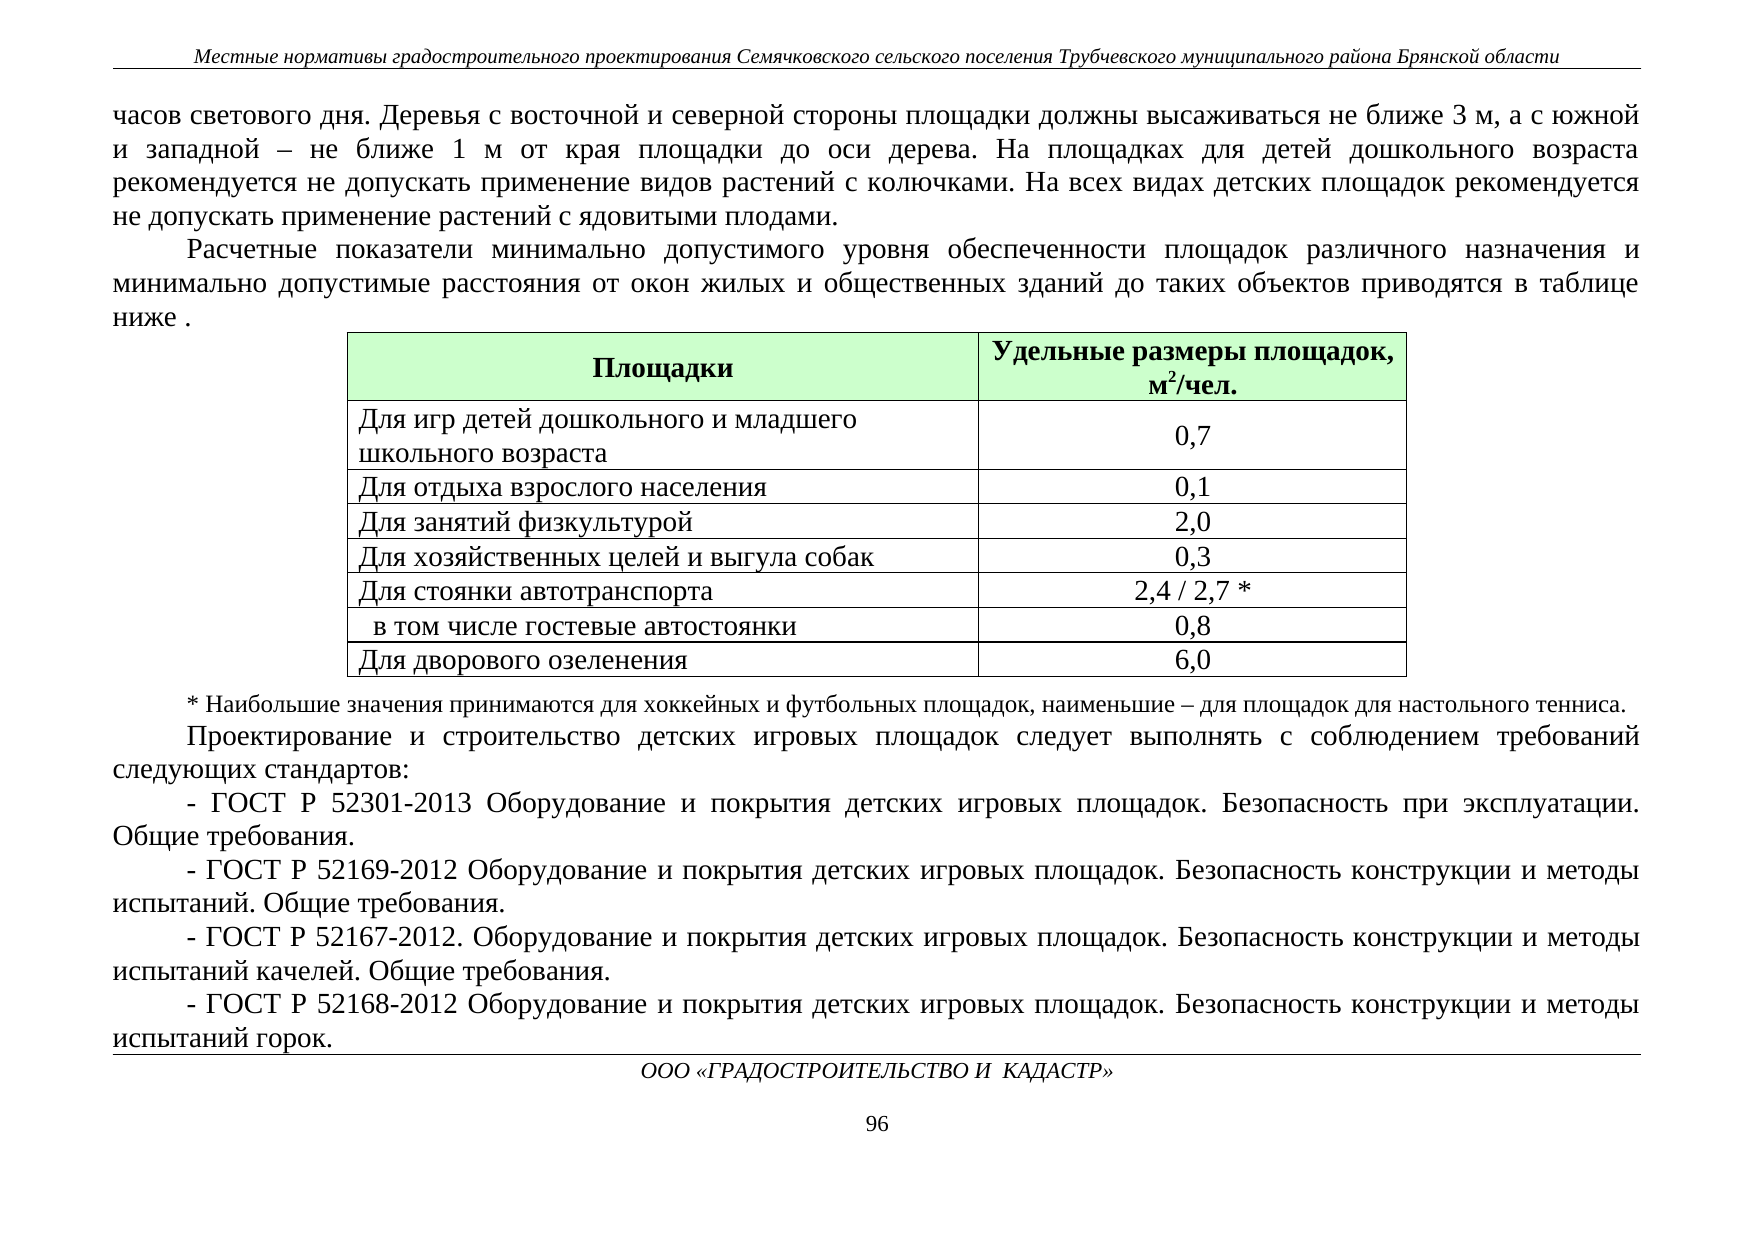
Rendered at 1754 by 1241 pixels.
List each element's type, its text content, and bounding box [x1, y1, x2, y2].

text - ГОСТ Р 52301-2013 Оборудование и покрытия детских игровых площадок. Безопасность при эксплуатации. Общие требования. [112, 785, 1641, 852]
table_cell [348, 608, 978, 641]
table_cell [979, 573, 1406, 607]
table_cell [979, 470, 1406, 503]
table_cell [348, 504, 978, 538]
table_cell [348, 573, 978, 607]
text - ГОСТ Р 52169-2012 Оборудование и покрытия детских игровых площадок. Безопасность конструкции и методы испытаний. Общие требования. [112, 852, 1641, 919]
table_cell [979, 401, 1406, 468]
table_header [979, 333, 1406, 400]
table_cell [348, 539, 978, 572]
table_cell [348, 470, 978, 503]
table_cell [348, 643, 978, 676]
text * Наибольшие значения принимаются для хоккейных и футбольных площадок, наименьшие – для площадок для настольного тенниса. [112, 689, 1641, 718]
text - ГОСТ Р 52167-2012. Оборудование и покрытия детских игровых площадок. Безопасность конструкции и методы испытаний качелей. Общие требования. [112, 919, 1641, 986]
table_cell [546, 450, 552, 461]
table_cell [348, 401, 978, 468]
text Расчетные показатели минимально допустимого уровня обеспеченности площадок различного назначения и минимально допустимые расстояния от окон жилых и общественных зданий до таких объектов приводятся в таблице ниже . [112, 232, 1641, 332]
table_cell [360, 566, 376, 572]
text Проектирование и строительство детских игровых площадок следует выполнять с соблюдением требований следующих стандартов: [112, 718, 1641, 785]
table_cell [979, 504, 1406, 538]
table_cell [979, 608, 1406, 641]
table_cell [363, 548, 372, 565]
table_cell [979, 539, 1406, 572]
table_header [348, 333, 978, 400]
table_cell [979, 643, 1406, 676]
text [112, 97, 1641, 232]
text - ГОСТ Р 52168-2012 Оборудование и покрытия детских игровых площадок. Безопасность конструкции и методы испытаний горок. [112, 986, 1641, 1053]
